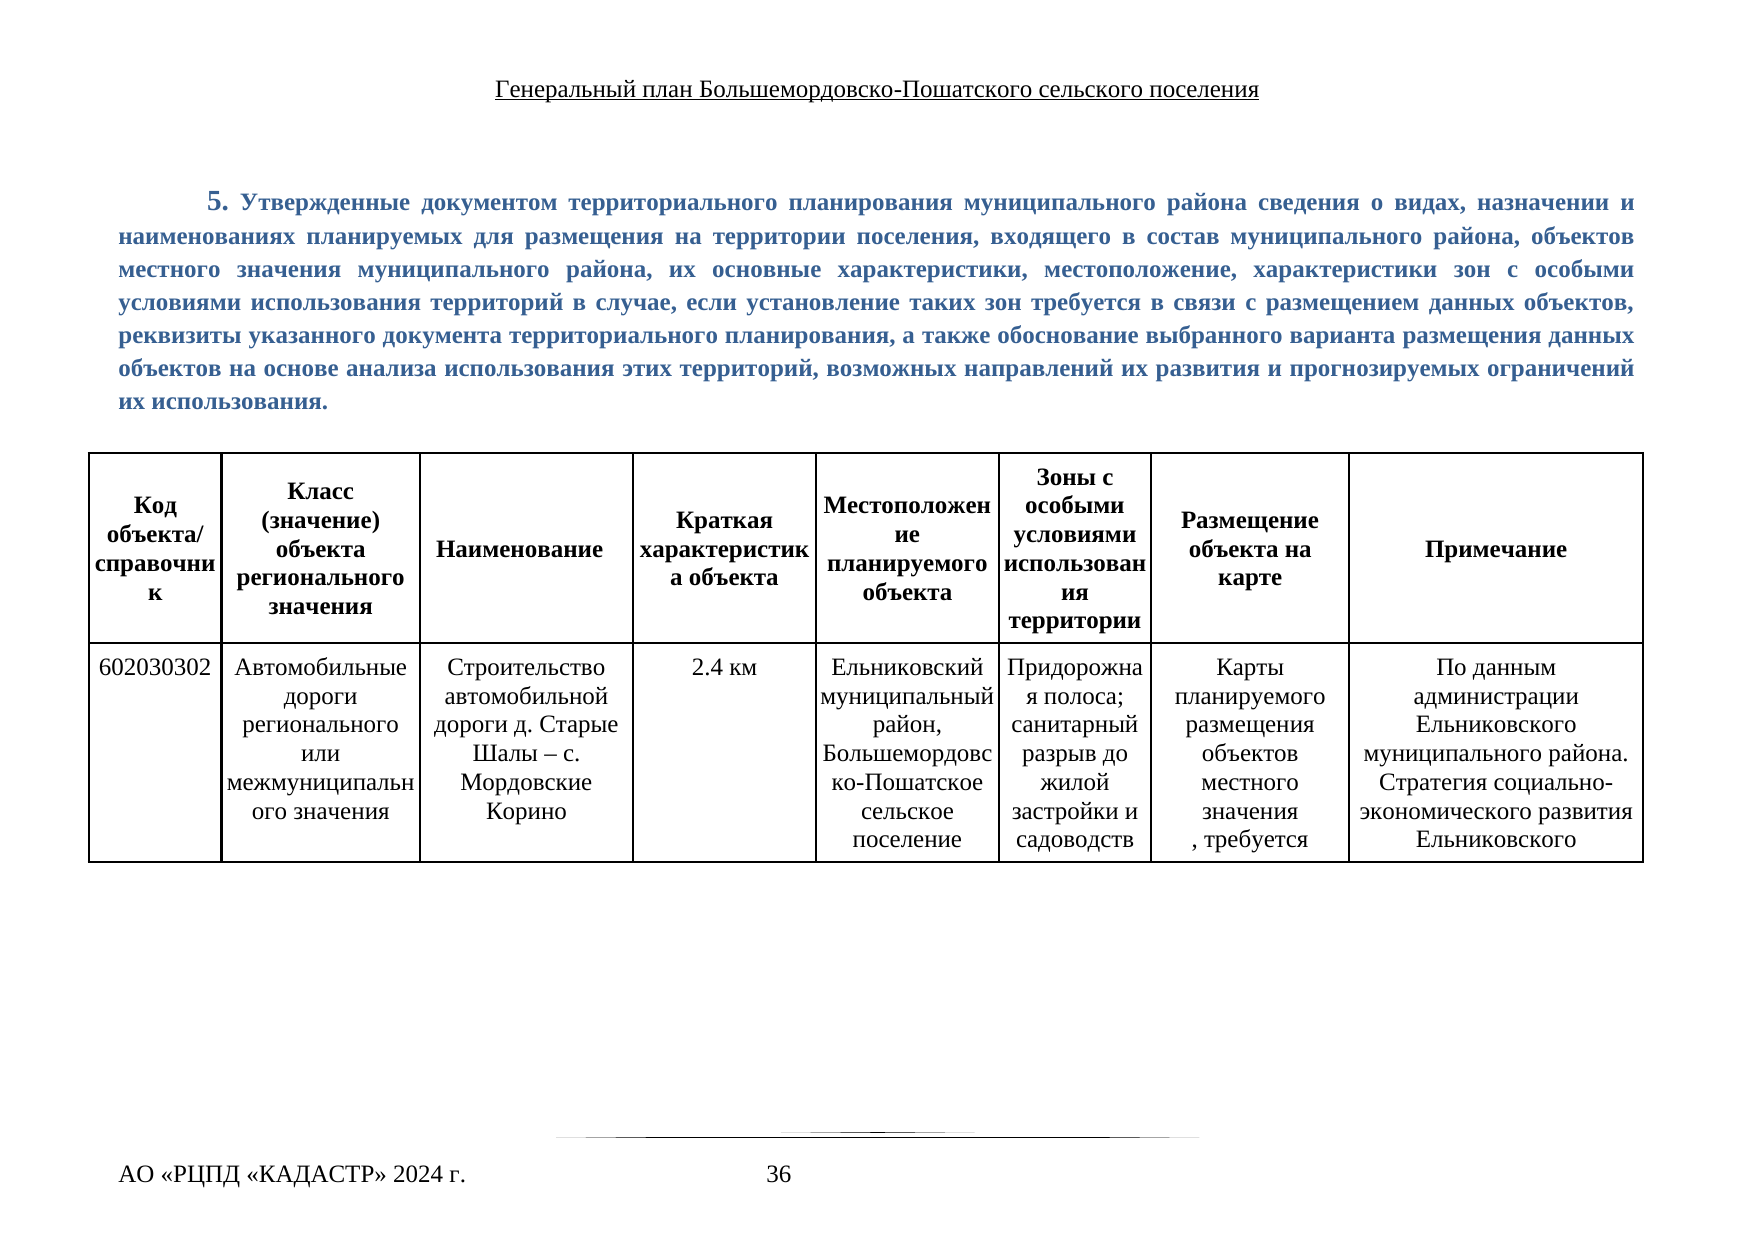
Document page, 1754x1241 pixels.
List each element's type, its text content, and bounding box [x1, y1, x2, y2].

table_header Размещение объекта на карте [1152, 454, 1348, 642]
table_header Зоны с особыми условиями использования территории [1000, 454, 1150, 642]
table_cell 602030302 [90, 644, 220, 861]
table_cell Строительство автомобильной дороги д. Старые Шалы – с. Мордовские Корино [421, 644, 632, 861]
table_cell Автомобильные дороги регионального или межмуниципального значения [223, 644, 419, 861]
subtitle 5. Утвержденные документом территориального планирования муниципального района сведения о видах, назначении и наименованиях планируемых для размещения на территории поселения, входящего в состав муниципального района, объектов местного значения муниципального района, их основные характеристики, местоположение, характеристики зон с особыми условиями использования территорий в случае, если установление таких зон требуется в связи с размещением данных объектов, реквизиты указанного документа территориального планирования, а также обоснование выбранного варианта размещения данных объектов на основе анализа использования этих территорий, возможных направлений их развития и прогнозируемых ограничений их использования. [118, 183, 1636, 414]
table_cell По данным администрации Ельниковского муниципального района. Стратегия социально-экономического развития Ельниковского муниципального района Республики Мордовия на период до 2025 года. [1350, 644, 1642, 861]
table_header Краткая характеристика объекта [634, 454, 815, 642]
table_cell Ельниковский муниципальный район, Большемордовско-Пошатское сельское поселение [817, 644, 998, 861]
table_header Примечание [1350, 454, 1642, 642]
table_cell Придорожная полоса; санитарный разрыв до жилой застройки и садоводств [1000, 644, 1150, 861]
table_header Код объекта/ справочник [90, 454, 220, 642]
table_header Наименование [421, 454, 632, 642]
table_header Класс (значение) объекта регионального значения [223, 454, 419, 642]
table_header Местоположение планируемого объекта [817, 454, 998, 642]
table_cell 2.4 км [634, 644, 815, 861]
table_cell Карты планируемого размещения объектов местного значения , требуется уточнение на последующих этапах проектирования [1152, 644, 1348, 861]
